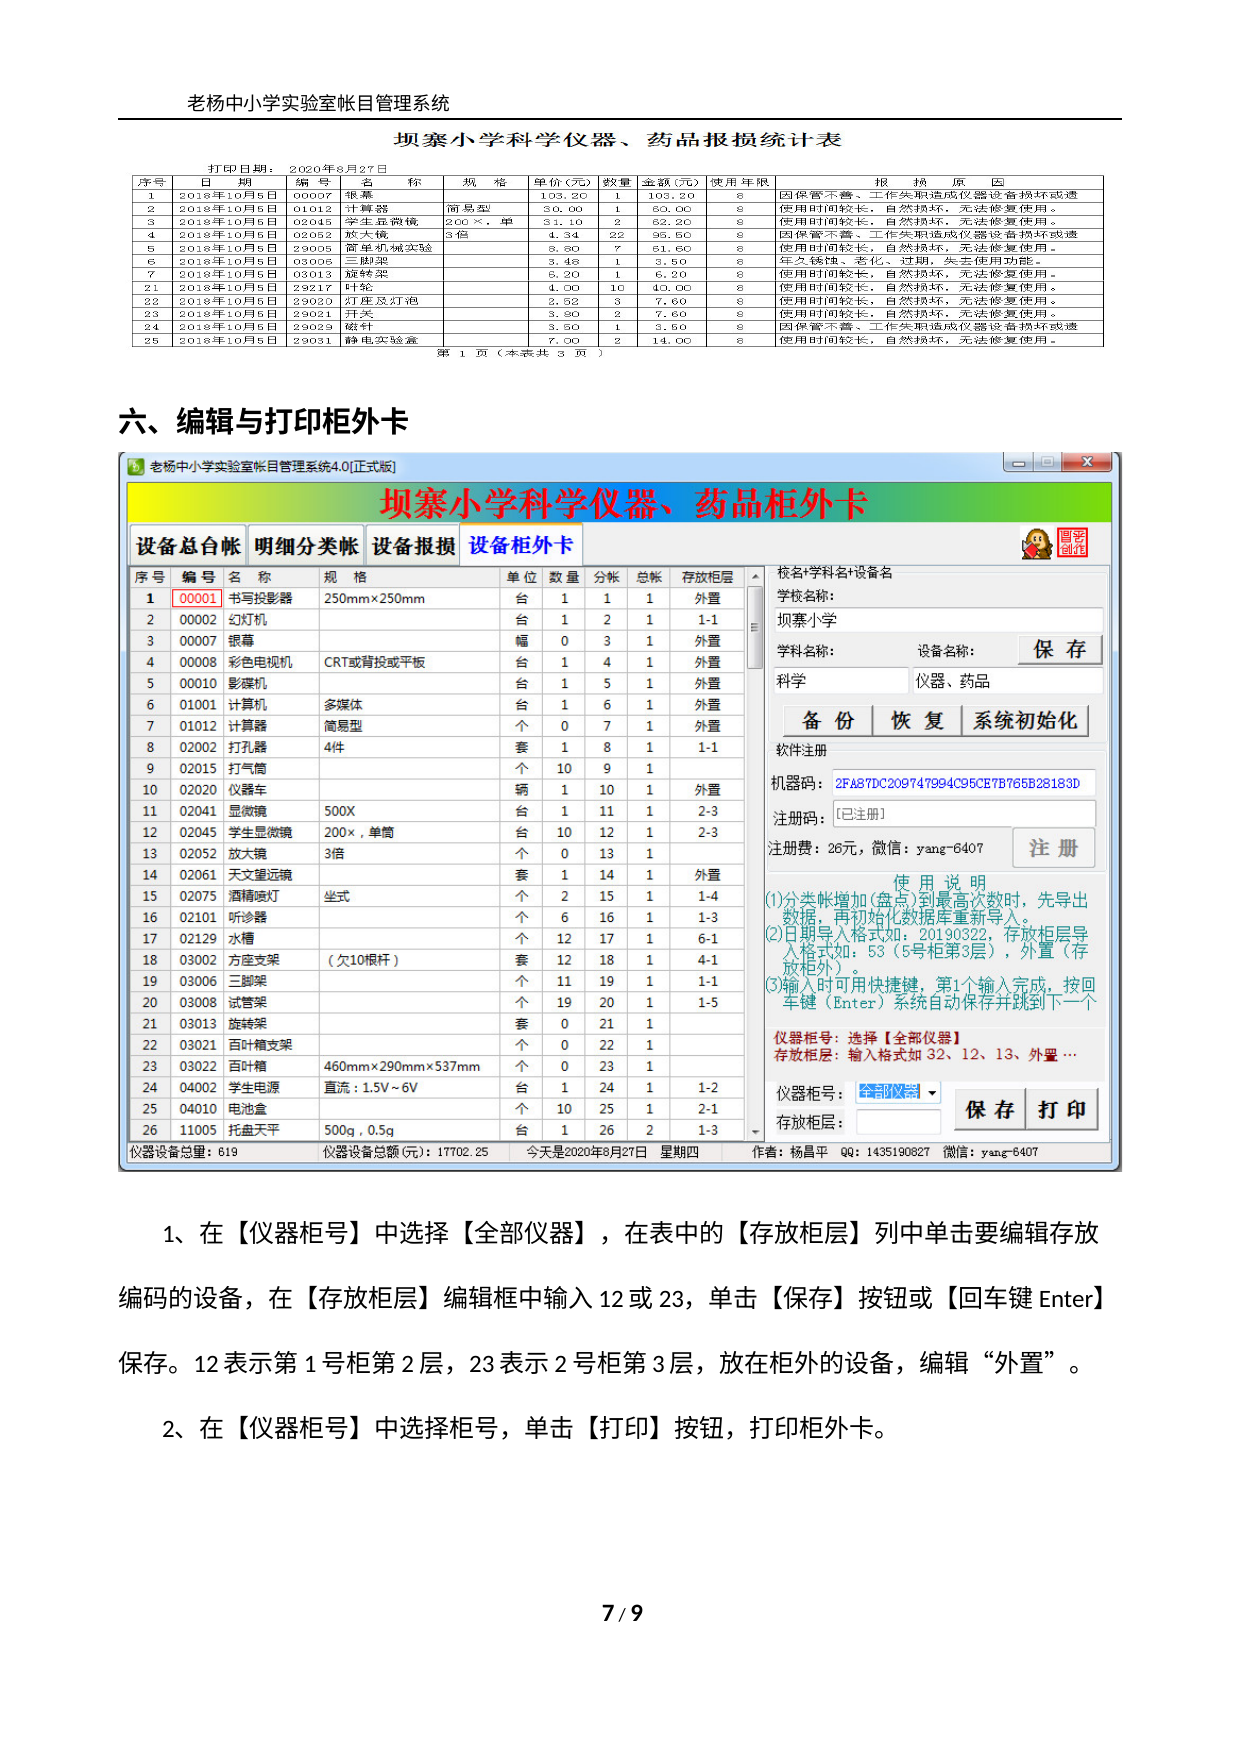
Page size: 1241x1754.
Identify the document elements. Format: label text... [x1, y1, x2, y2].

text 六、编辑与打印柜外卡 [118, 387, 1122, 452]
picture [118, 452, 1123, 1172]
picture [118, 127, 1122, 362]
text 2、在【仪器柜号】中选择柜号，单击【打印】按钮，打印柜外卡。 [118, 1394, 1122, 1459]
text 1、在【仪器柜号】中选择【全部仪器】，在表中的【存放柜层】列中单击要编辑存放编码的设备，在【存放柜层】编辑框中输入12或23，单击【保存】按钮或【回车键Enter】保存。12表示第1号柜第2层，23表示2号柜第3层，放在柜外的设备，编辑“外置”。 [118, 1199, 1122, 1394]
